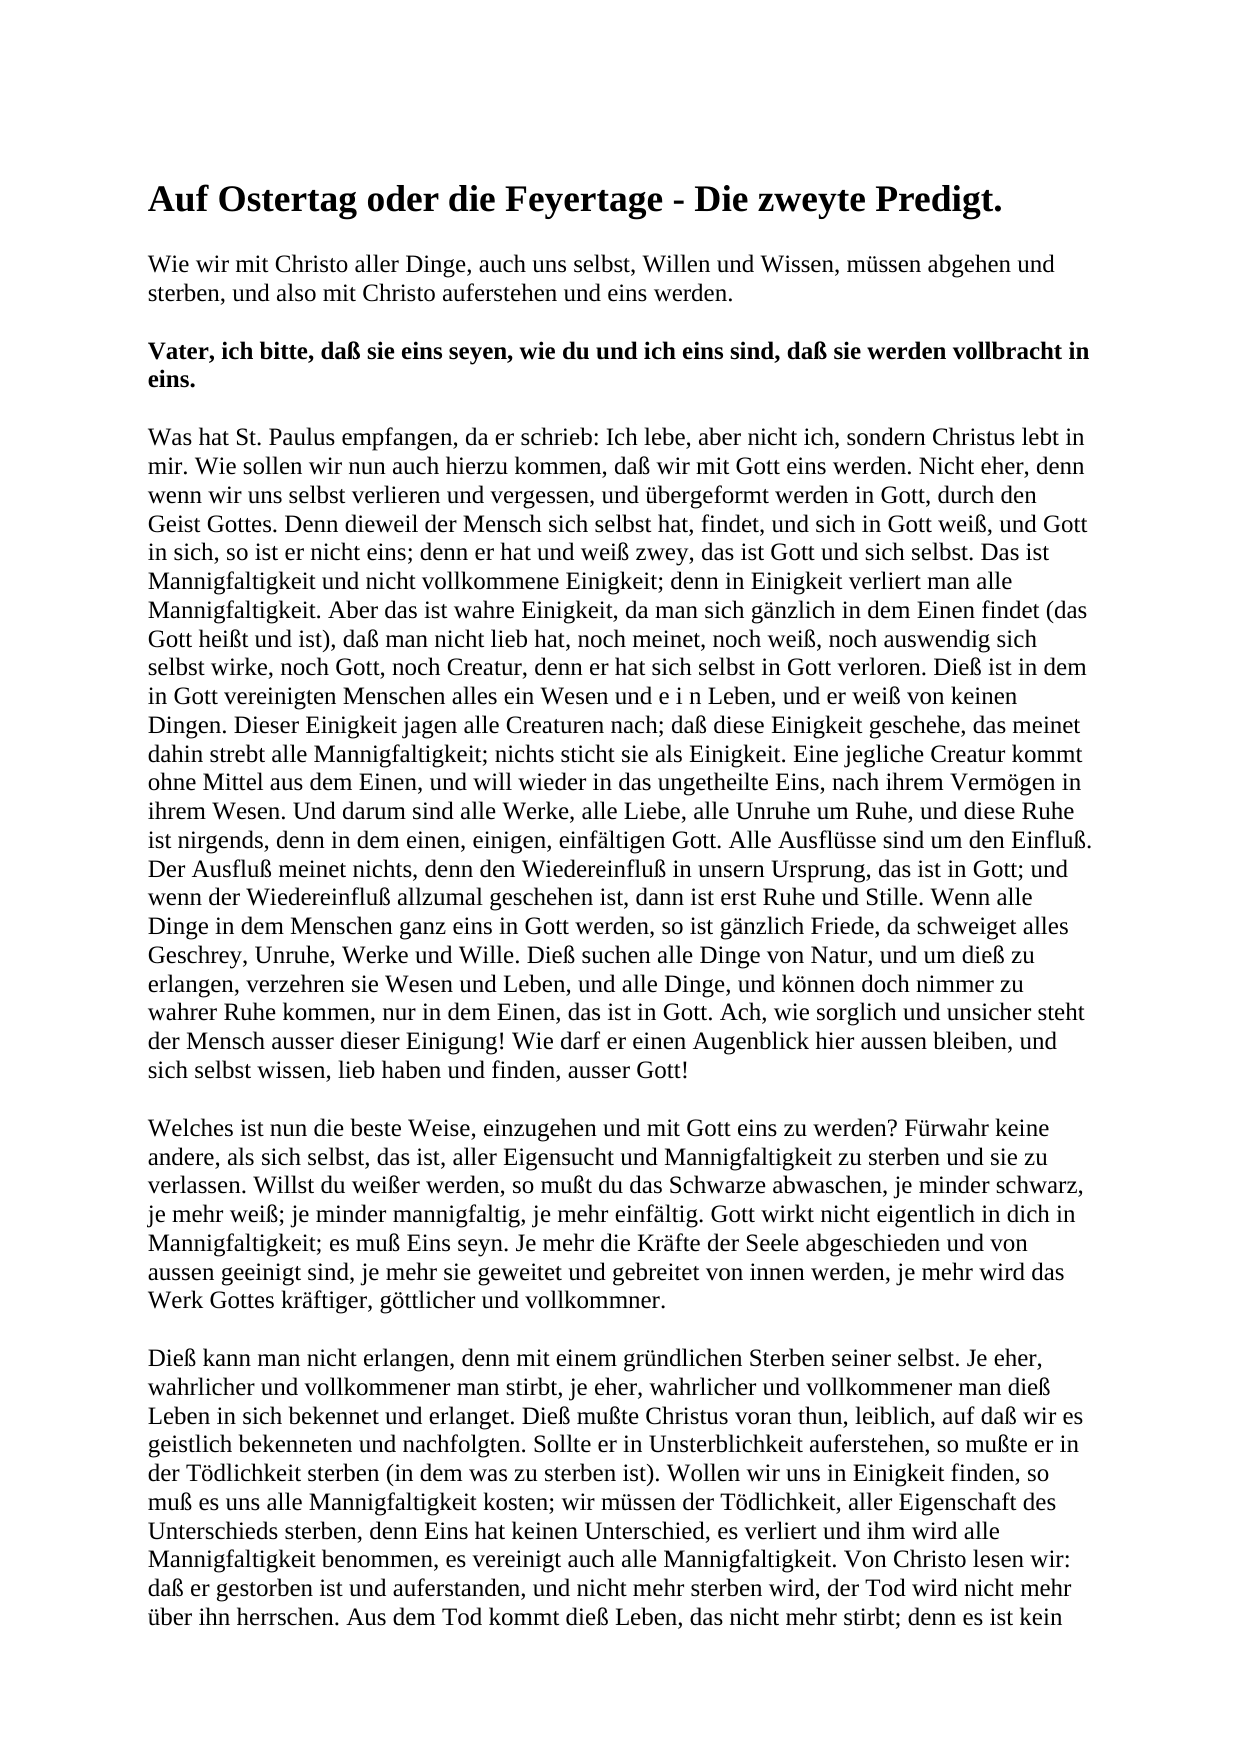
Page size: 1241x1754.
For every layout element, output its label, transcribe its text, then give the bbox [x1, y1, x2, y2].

text Vater, ich bitte, daß sie eins seyen, wie du und ich eins sind, daß sie werden vollbracht in eins. [148, 336, 1093, 393]
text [148, 1343, 1093, 1631]
text Wie wir mit Christo aller Dinge, auch uns selbst, Willen und Wissen, müssen abgehen und sterben, und also mit Christo auferstehen und eins werden. [148, 249, 1093, 307]
text Welches ist nun die beste Weise, einzugehen und mit Gott eins zu werden? Fürwahr keine andere, als sich selbst, das ist, aller Eigensucht und Mannigfaltigkeit zu sterben und sie zu verlassen. Willst du weißer werden, so mußt du das Schwarze abwaschen, je minder schwarz, je mehr weiß; je minder mannigfaltig, je mehr einfältig. Gott wirkt nicht eigentlich in dich in Mannigfaltigkeit; es muß Eins seyn. Je mehr die Kräfte der Seele abgeschieden und von aussen geeinigt sind, je mehr sie geweitet und gebreitet von innen werden, je mehr wird das Werk Gottes kräftiger, göttlicher und vollkommner. [148, 1113, 1093, 1314]
subtitle Auf Ostertag oder die Feyertage - Die zweyte Predigt. [148, 177, 1093, 220]
text Was hat St. Paulus empfangen, da er schrieb: Ich lebe, aber nicht ich, sondern Christus lebt in mir. Wie sollen wir nun auch hierzu kommen, daß wir mit Gott eins werden. Nicht eher, denn wenn wir uns selbst verlieren und vergessen, und übergeformt werden in Gott, durch den Geist Gottes. Denn dieweil der Mensch sich selbst hat, findet, und sich in Gott weiß, und Gott in sich, so ist er nicht eins; denn er hat und weiß zwey, das ist Gott und sich selbst. Das ist Mannigfaltigkeit und nicht vollkommene Einigkeit; denn in Einigkeit verliert man alle Mannigfaltigkeit. Aber das ist wahre Einigkeit, da man sich gänzlich in dem Einen findet (das Gott heißt und ist), daß man nicht lieb hat, noch meinet, noch weiß, noch auswendig sich selbst wirke, noch Gott, noch Creatur, denn er hat sich selbst in Gott verloren. Dieß ist in dem in Gott vereinigten Menschen alles ein Wesen und e i n Leben, und er weiß von keinen Dingen. Dieser Einigkeit jagen alle Creaturen nach; daß diese Einigkeit geschehe, das meinet dahin strebt alle Mannigfaltigkeit; nichts sticht sie als Einigkeit. Eine jegliche Creatur kommt ohne Mittel aus dem Einen, und will wieder in das ungetheilte Eins, nach ihrem Vermögen in ihrem Wesen. Und darum sind alle Werke, alle Liebe, alle Unruhe um Ruhe, und diese Ruhe ist nirgends, denn in dem einen, einigen, einfältigen Gott. Alle Ausflüsse sind um den Einfluß. Der Ausfluß meinet nichts, denn den Wiedereinfluß in unsern Ursprung, das ist in Gott; und wenn der Wiedereinfluß allzumal geschehen ist, dann ist erst Ruhe und Stille. Wenn alle Dinge in dem Menschen ganz eins in Gott werden, so ist gänzlich Friede, da schweiget alles Geschrey, Unruhe, Werke und Wille. Dieß suchen alle Dinge von Natur, und um dieß zu erlangen, verzehren sie Wesen und Leben, und alle Dinge, und können doch nimmer zu wahrer Ruhe kommen, nur in dem Einen, das ist in Gott. Ach, wie sorglich und unsicher steht der Mensch ausser dieser Einigung! Wie darf er einen Augenblick hier aussen bleiben, und sich selbst wissen, lieb haben und finden, ausser Gott! [148, 422, 1093, 1084]
